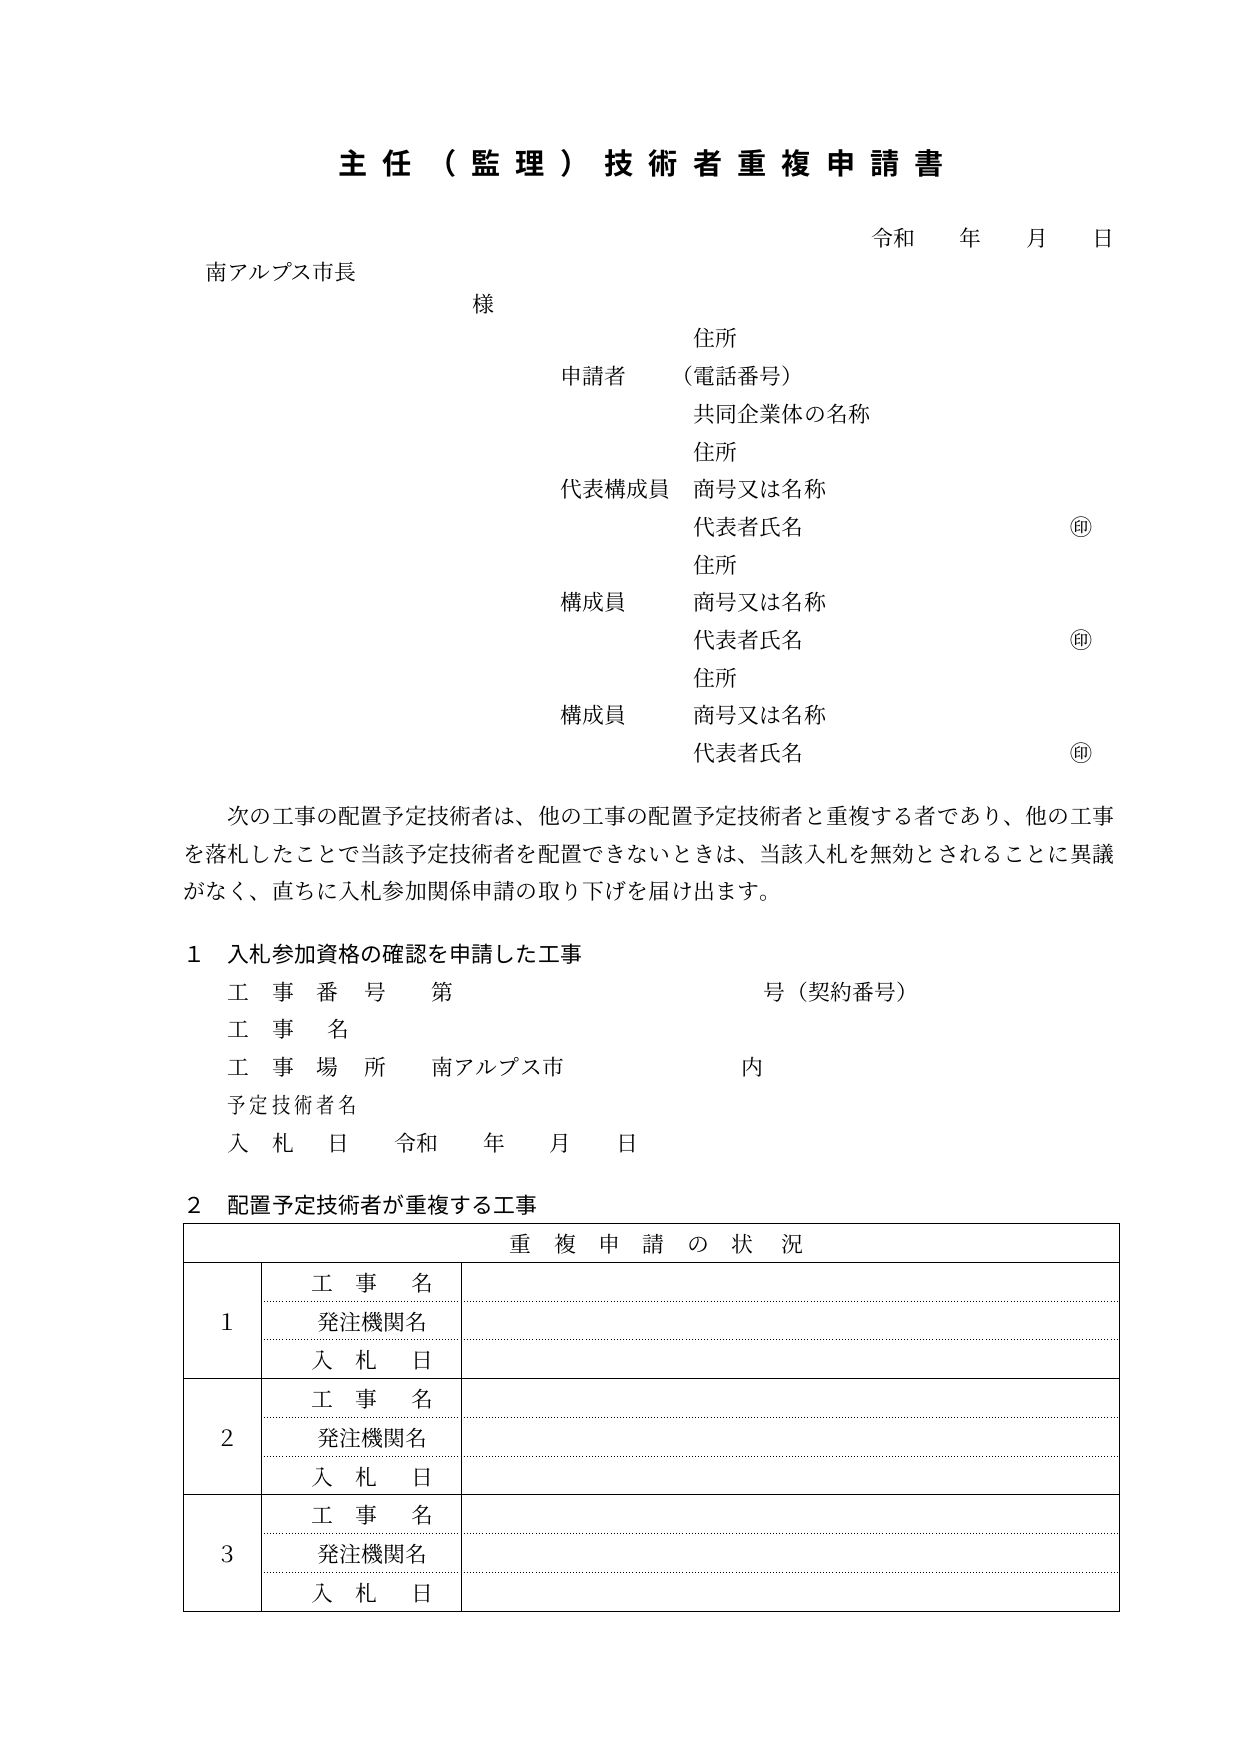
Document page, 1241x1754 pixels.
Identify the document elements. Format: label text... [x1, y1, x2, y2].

text 工事名 [205, 1009, 1115, 1047]
table_cell 発注機関名 [262, 1301, 461, 1339]
table_cell 発注機関名 [262, 1417, 461, 1456]
text 住所 [183, 318, 1115, 356]
table_cell [462, 1533, 1119, 1572]
table_cell [462, 1263, 1119, 1301]
text 工事番号 第 号（契約番号） [205, 972, 1115, 1009]
text １ 入札参加資格の確認を申請した工事 [183, 934, 1115, 972]
table_header 重複申請の状況 [184, 1224, 1119, 1262]
text 予定技術者名 [205, 1085, 1115, 1123]
table_cell 工事名 [262, 1495, 461, 1533]
text 構成員 商号又は名称 [183, 696, 1115, 733]
table_cell [462, 1456, 1119, 1494]
text 申請者 （電話番号） [183, 356, 1115, 394]
table_cell [462, 1379, 1119, 1417]
text 代表者氏名 ㊞ [183, 507, 1115, 545]
text 令和 年 月 日 [183, 218, 1115, 256]
subtitle ２ 配置予定技術者が重複する工事 [183, 1185, 1115, 1223]
text 住所 [183, 658, 1115, 696]
text 入札日 令和 年 月 日 [205, 1123, 1115, 1160]
text 住所 [183, 545, 1115, 582]
table_cell [462, 1417, 1119, 1456]
text 共同企業体の名称 [183, 394, 1115, 432]
table_cell [462, 1301, 1119, 1339]
text 代表構成員 商号又は名称 [183, 469, 1115, 507]
text 主任（監理）技術者重複申請書 [183, 124, 1115, 199]
table_cell ２ [184, 1379, 261, 1494]
text 南アルプス市長 [183, 256, 1115, 287]
table_cell 工事名 [262, 1379, 461, 1417]
table_cell [462, 1339, 1119, 1378]
table_cell [462, 1495, 1119, 1533]
table_cell 工事名 [262, 1263, 461, 1301]
text 代表者氏名 ㊞ [183, 620, 1115, 658]
table_cell 発注機関名 [262, 1533, 461, 1572]
text 構成員 商号又は名称 [183, 582, 1115, 620]
text 次の工事の配置予定技術者は、他の工事の配置予定技術者と重複する者であり、他の工事を落札したことで当該予定技術者を配置できないときは、当該入札を無効とされることに異議がなく、直ちに入札参加関係申請の取り下げを届け出ます。 [183, 796, 1115, 909]
table_cell ３ [184, 1495, 261, 1611]
text 代表者氏名 ㊞ [183, 733, 1115, 771]
text 住所 [183, 432, 1115, 469]
table_cell 入札日 [262, 1339, 461, 1378]
text 工事場所 南アルプス市 内 [205, 1047, 1115, 1085]
text 様 [183, 287, 1115, 318]
table_cell [462, 1572, 1119, 1611]
table_cell 入札日 [262, 1456, 461, 1494]
table_cell １ [184, 1263, 261, 1378]
table_cell 入札日 [262, 1572, 461, 1611]
